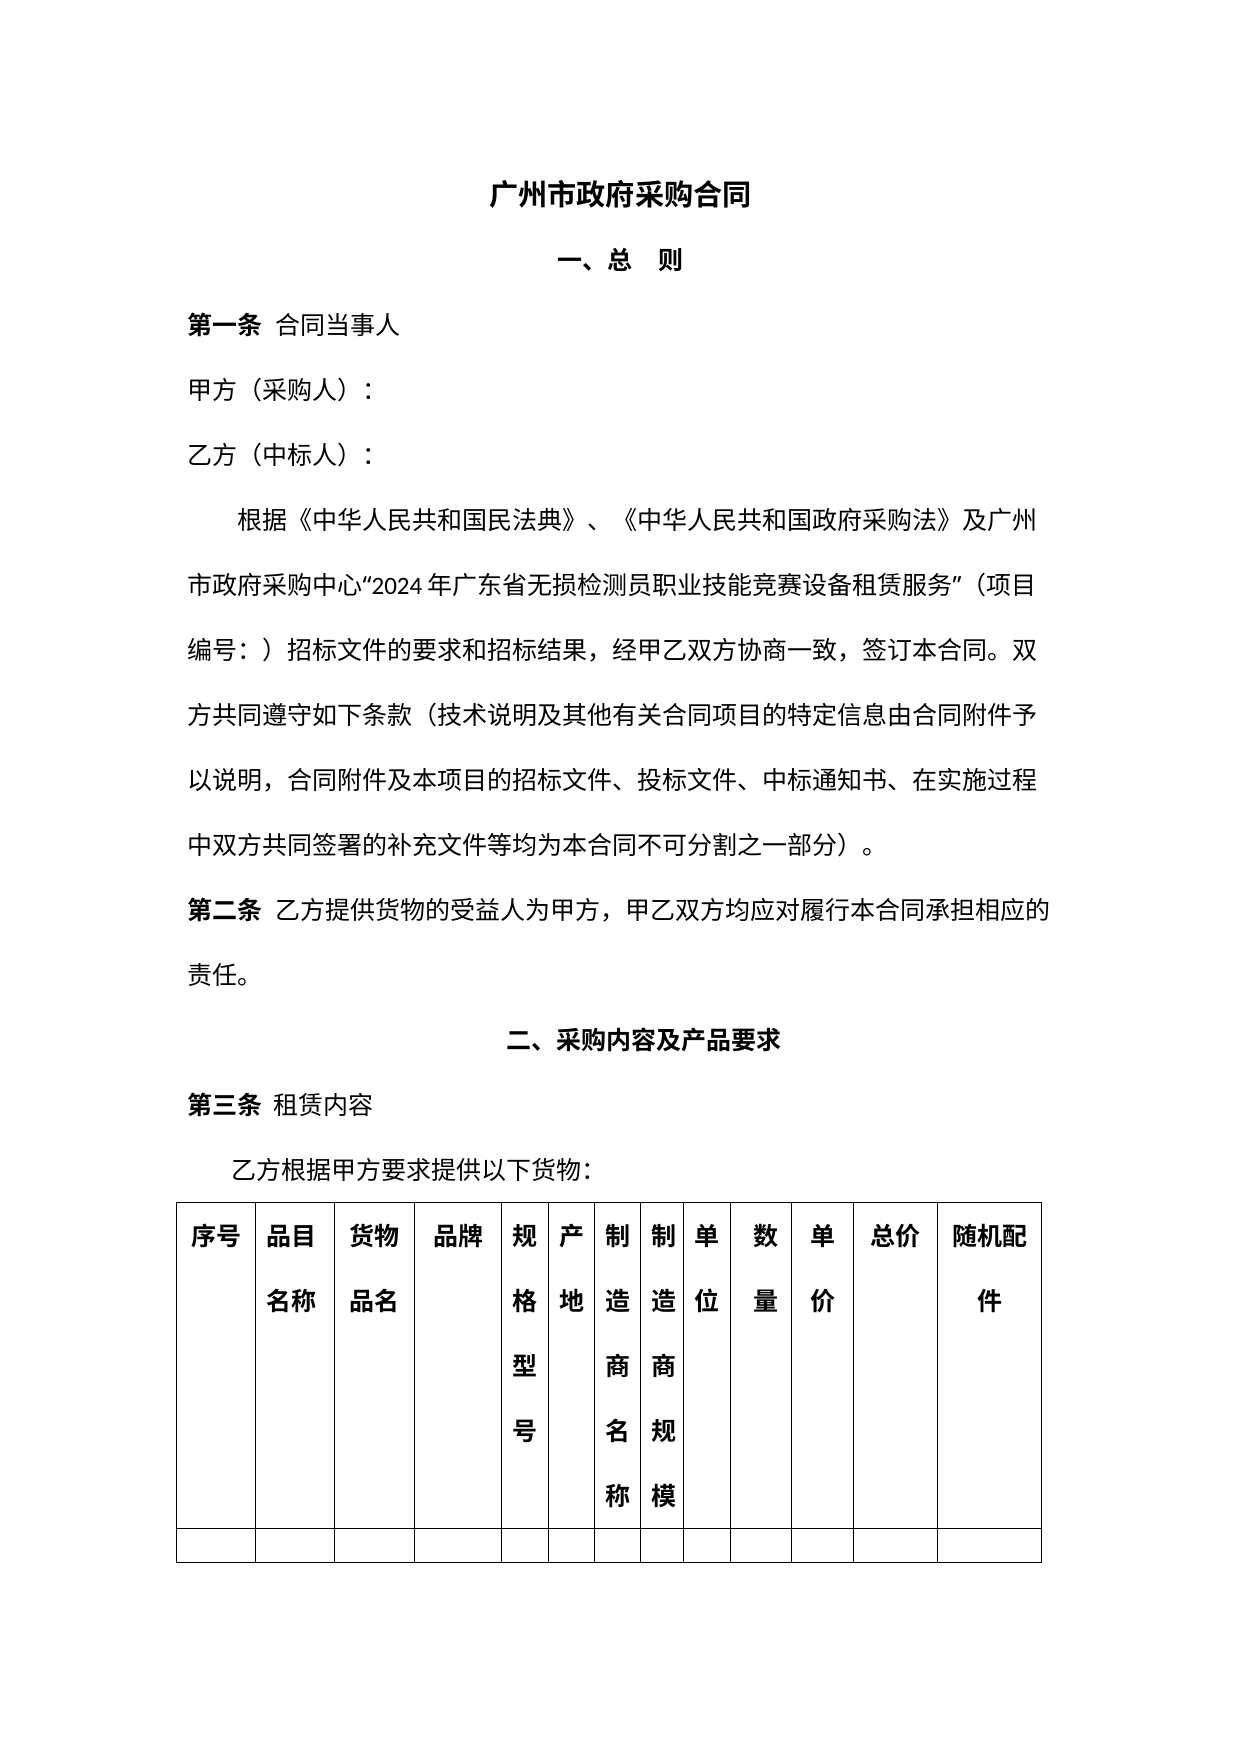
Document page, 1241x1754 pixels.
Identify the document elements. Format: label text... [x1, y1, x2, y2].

text 乙方（中标人）： [187, 422, 1053, 487]
table_header 品目名称 [256, 1203, 334, 1528]
table_cell [938, 1529, 1041, 1562]
table_header 品牌 [415, 1203, 501, 1528]
table_cell [595, 1529, 640, 1562]
table_header 随机配件 [938, 1203, 1041, 1528]
text 第二条 乙方提供货物的受益人为甲方，甲乙双方均应对履行本合同承担相应的责任。 [187, 877, 1053, 1007]
text 一、总 则 [187, 227, 1053, 292]
table_header 单价 [792, 1203, 853, 1528]
text 广州市政府采购合同 [187, 162, 1053, 227]
text 甲方（采购人）： [187, 357, 1053, 422]
table_cell [415, 1529, 501, 1562]
table_header 制造商规模 [641, 1203, 683, 1528]
table_header 规格型号 [502, 1203, 548, 1528]
table_header 制造商名称 [595, 1203, 640, 1528]
table_cell [256, 1529, 334, 1562]
text 乙方根据甲方要求提供以下货物： [231, 1137, 1053, 1202]
text 第一条 合同当事人 [187, 292, 1053, 357]
table_header 产地 [549, 1203, 594, 1528]
table_cell [684, 1529, 730, 1562]
table_header 单位 [684, 1203, 730, 1528]
table_header 货物品名 [335, 1203, 414, 1528]
table_cell [502, 1529, 548, 1562]
table_cell [792, 1529, 853, 1562]
table_cell [549, 1529, 594, 1562]
table_header 序号 [177, 1203, 255, 1528]
table_cell [854, 1529, 937, 1562]
table_cell [731, 1529, 791, 1562]
table_header 数量 [731, 1203, 791, 1528]
table_cell [335, 1529, 414, 1562]
text 第三条 租赁内容 [187, 1072, 1053, 1137]
text 二、采购内容及产品要求 [234, 1007, 1053, 1072]
table_header 总价 [854, 1203, 937, 1528]
table_cell [177, 1529, 255, 1562]
text 根据《中华人民共和国民法典》、《中华人民共和国政府采购法》及广州市政府采购中心“2024年广东省无损检测员职业技能竞赛设备租赁服务”（项目编号：）招标文件的要求和招标结果，经甲乙双方协商一致，签订本合同。双方共同遵守如下条款（技术说明及其他有关合同项目的特定信息由合同附件予以说明，合同附件及本项目的招标文件、投标文件、中标通知书、在实施过程中双方共同签署的补充文件等均为本合同不可分割之一部分）。 [187, 487, 1053, 877]
table_cell [641, 1529, 683, 1562]
